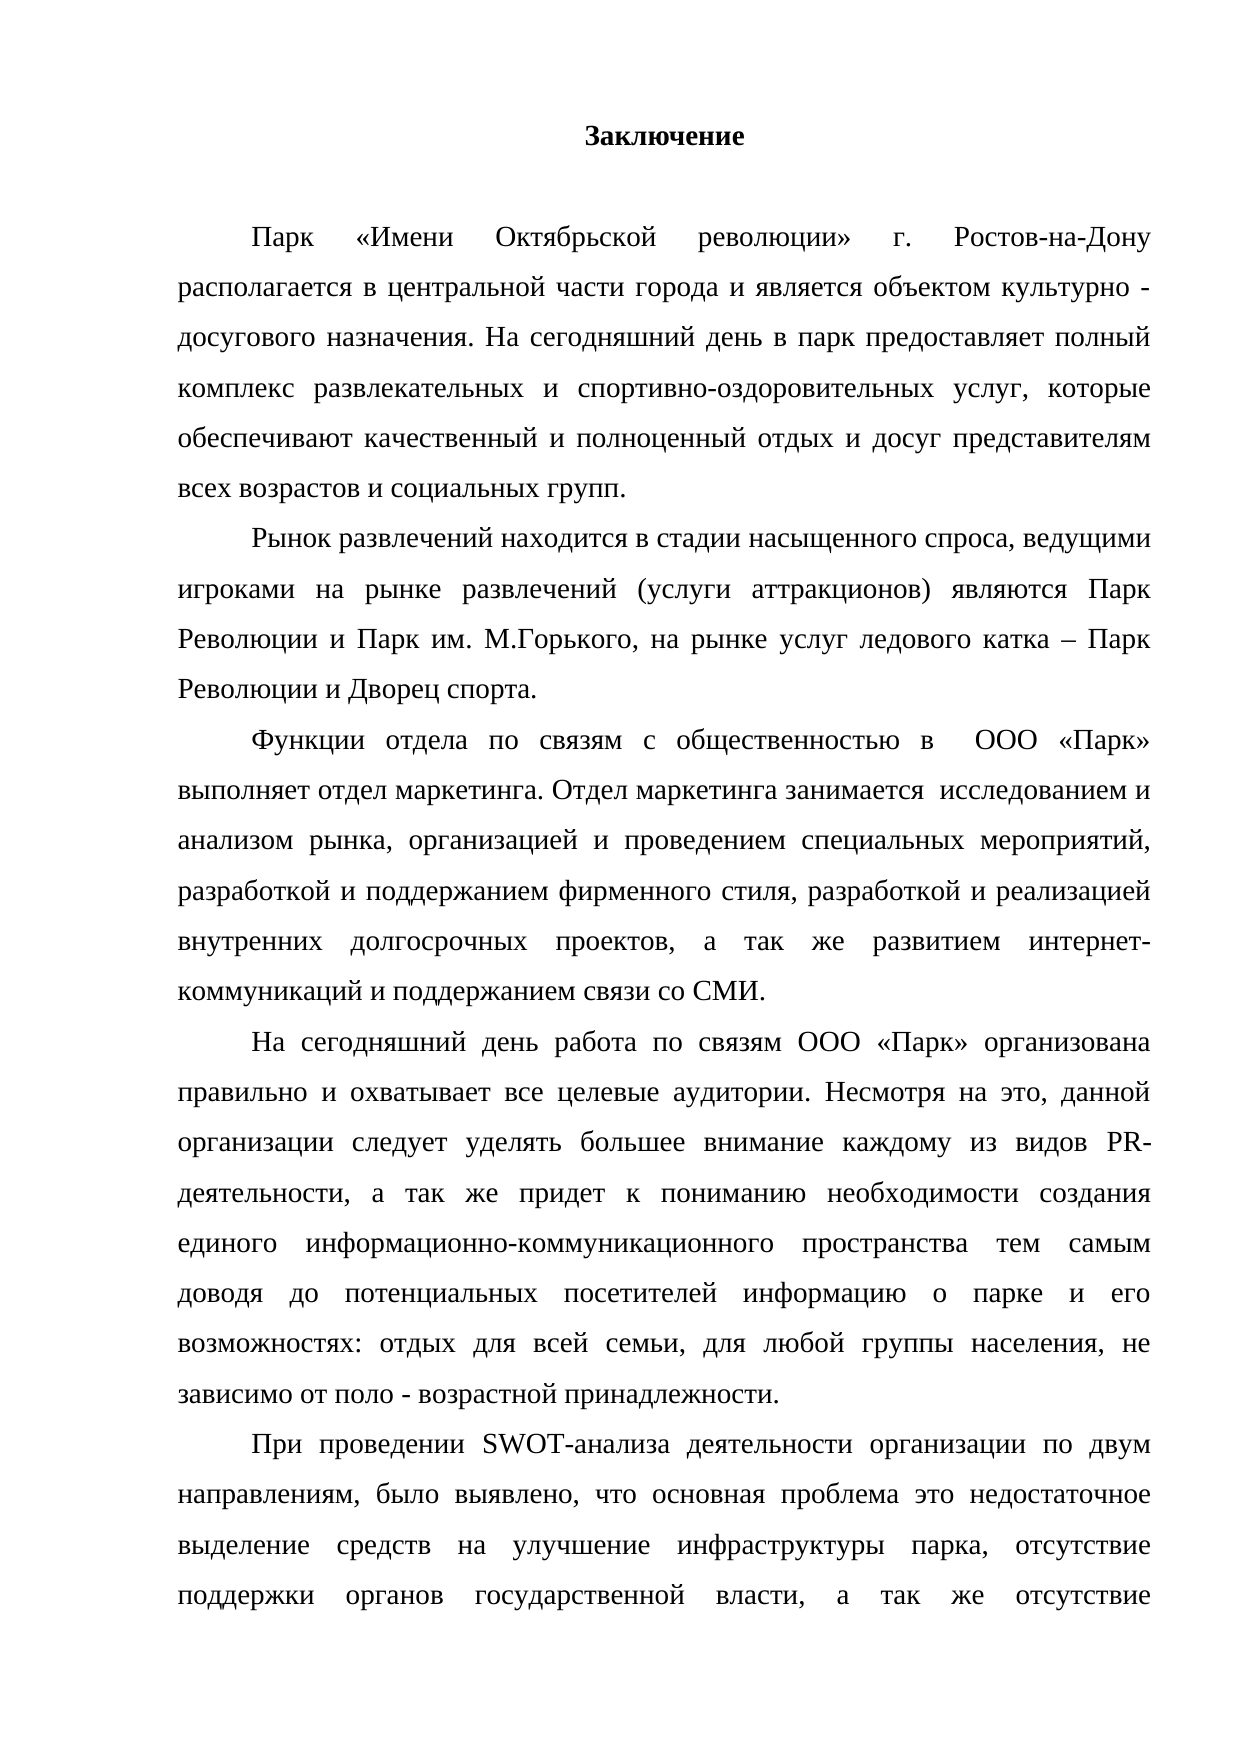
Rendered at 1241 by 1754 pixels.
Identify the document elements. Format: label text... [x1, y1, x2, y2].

subtitle Заключение [177, 118, 1152, 152]
text Рынок развлечений находится в стадии насыщенного спроса, ведущими игроками на рынке развлечений (услуги аттракционов) являются Парк Революции и Парк им. М.Горького, на рынке услуг ледового катка – Парк Революции и Дворец спорта. [177, 521, 1152, 705]
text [177, 1426, 1152, 1611]
text Функции отдела по связям с общественностью в ООО «Парк» выполняет отдел маркетинга. Отдел маркетинга занимается исследованием и анализом рынка, организацией и проведением специальных мероприятий, разработкой и поддержанием фирменного стиля, разработкой и реализацией внутренних долгосрочных проектов, а так же развитием интернет-коммуникаций и поддержанием связи со СМИ. [177, 722, 1152, 1007]
text На сегодняшний день работа по связям ООО «Парк» организована правильно и охватывает все целевые аудитории. Несмотря на это, данной организации следует уделять большее внимание каждому из видов PR-деятельности, а так же придет к пониманию необходимости создания единого информационно-коммуникационного пространства тем самым доводя до потенциальных посетителей информацию о парке и его возможностях: отдых для всей семьи, для любой группы населения, не зависимо от поло - возрастной принадлежности. [177, 1024, 1152, 1409]
text Парк «Имени Октябрьской революции» г. Ростов-на-Дону располагается в центральной части города и является объектом культурно - досугового назначения. На сегодняшний день в парк предоставляет полный комплекс развлекательных и спортивно-оздоровительных услуг, которые обеспечивают качественный и полноценный отдых и досуг представителям всех возрастов и социальных групп. [177, 219, 1152, 504]
